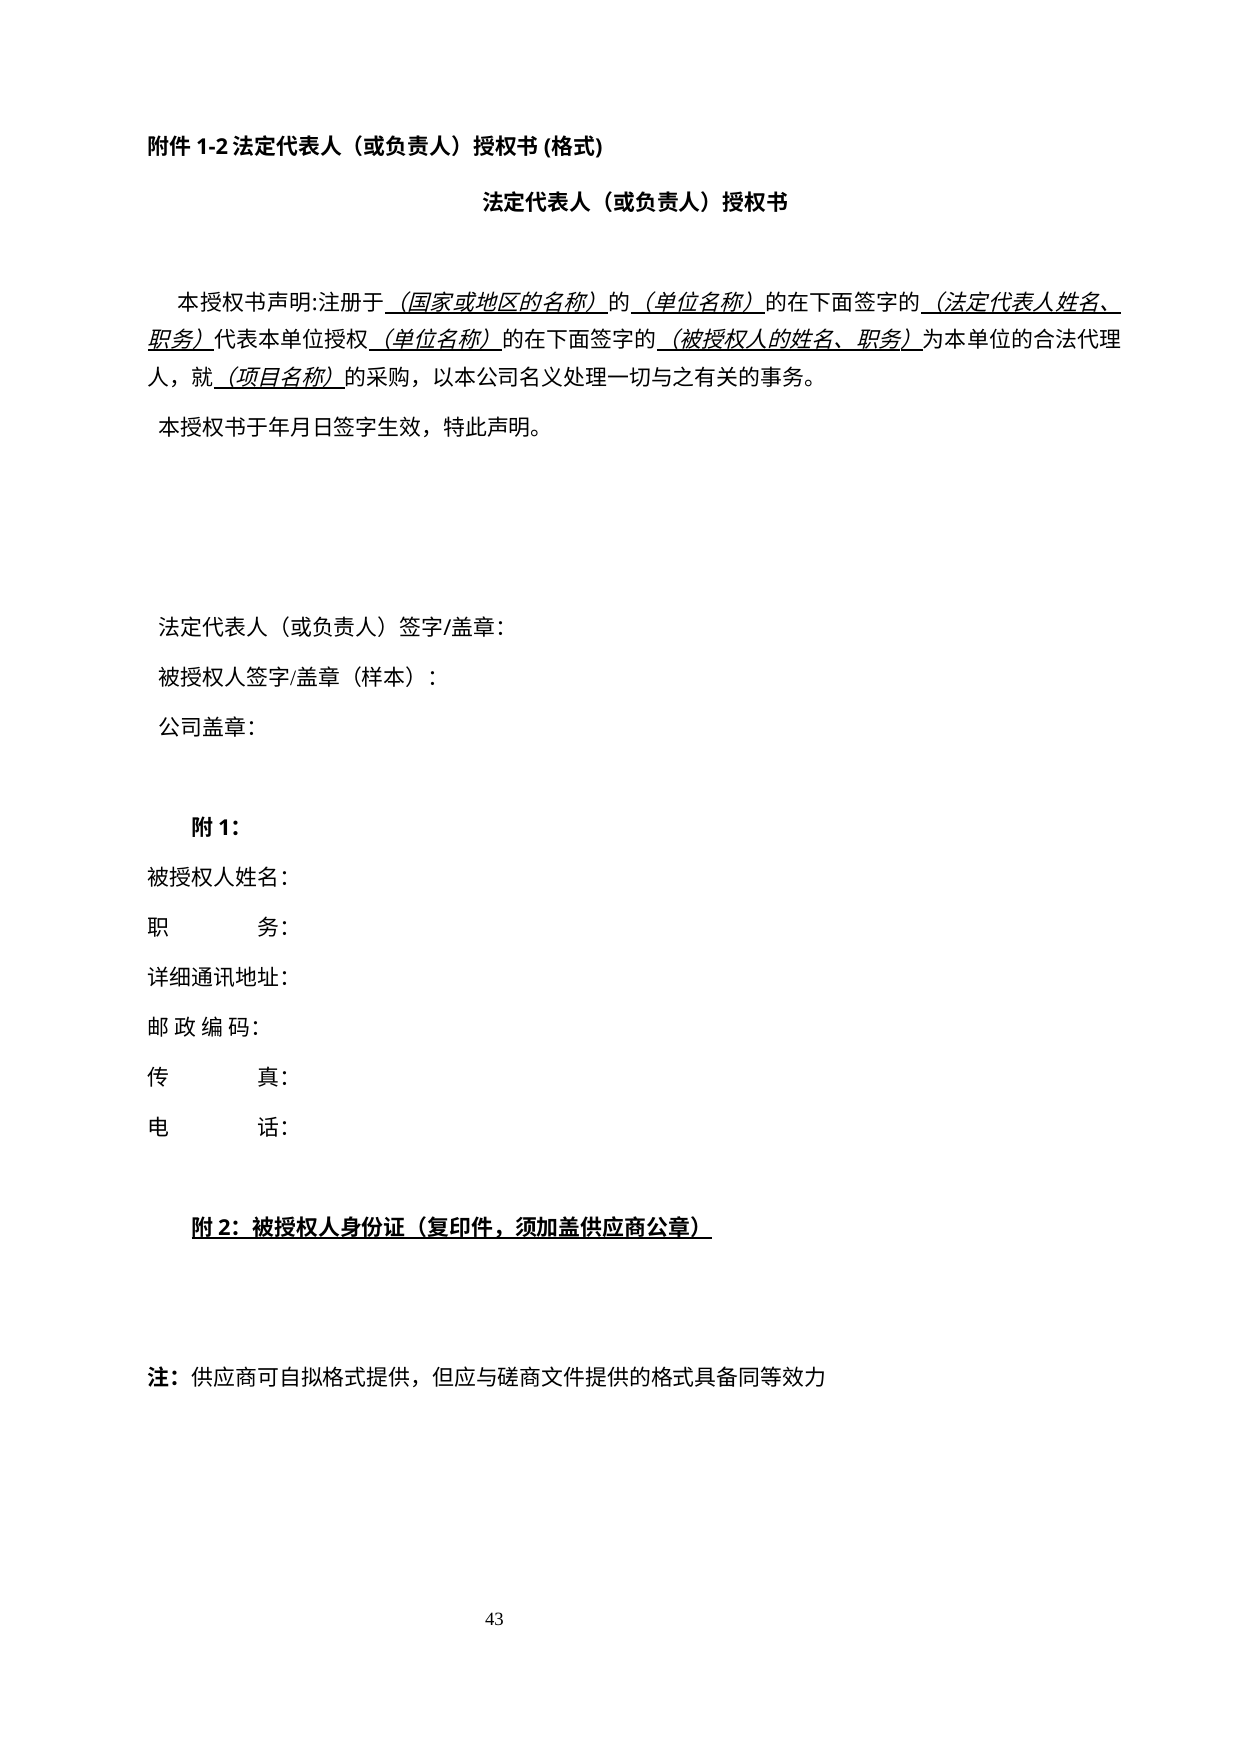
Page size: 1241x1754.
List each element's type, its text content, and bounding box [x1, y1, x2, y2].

text 详细通讯地址： [148, 955, 1122, 993]
text 公司盖章： [148, 705, 1122, 743]
text 注：供应商可自拟格式提供，但应与磋商文件提供的格式具备同等效力 [148, 1355, 1122, 1393]
text 被授权人签字/盖章（样本）： [148, 655, 1122, 693]
text 传 真： [148, 1055, 1122, 1093]
text 附1： [148, 805, 1122, 843]
text 电 话： [148, 1105, 1122, 1143]
text 法定代表人（或负责人）签字/盖章： [148, 605, 1122, 643]
text 附2：被授权人身份证（复印件，须加盖供应商公章） [148, 1205, 1122, 1243]
text 本授权书声明:注册于（国家或地区的名称）的（单位名称）的在下面签字的（法定代表人姓名、职务）代表本单位授权（单位名称）的在下面签字的（被授权人的姓名、职务）为本单位的合法代理人，就（项目名称）的采购，以本公司名义处理一切与之有关的事务。 [148, 280, 1122, 393]
text 邮 政 编 码： [148, 1005, 1122, 1043]
text 附件1-2法定代表人（或负责人）授权书 (格式) [148, 118, 1122, 164]
text 本授权书于年月日签字生效，特此声明。 [148, 405, 1122, 443]
text 被授权人姓名： [148, 855, 1122, 893]
text 法定代表人（或负责人）授权书 [148, 180, 1122, 218]
text 职 务： [148, 905, 1122, 943]
